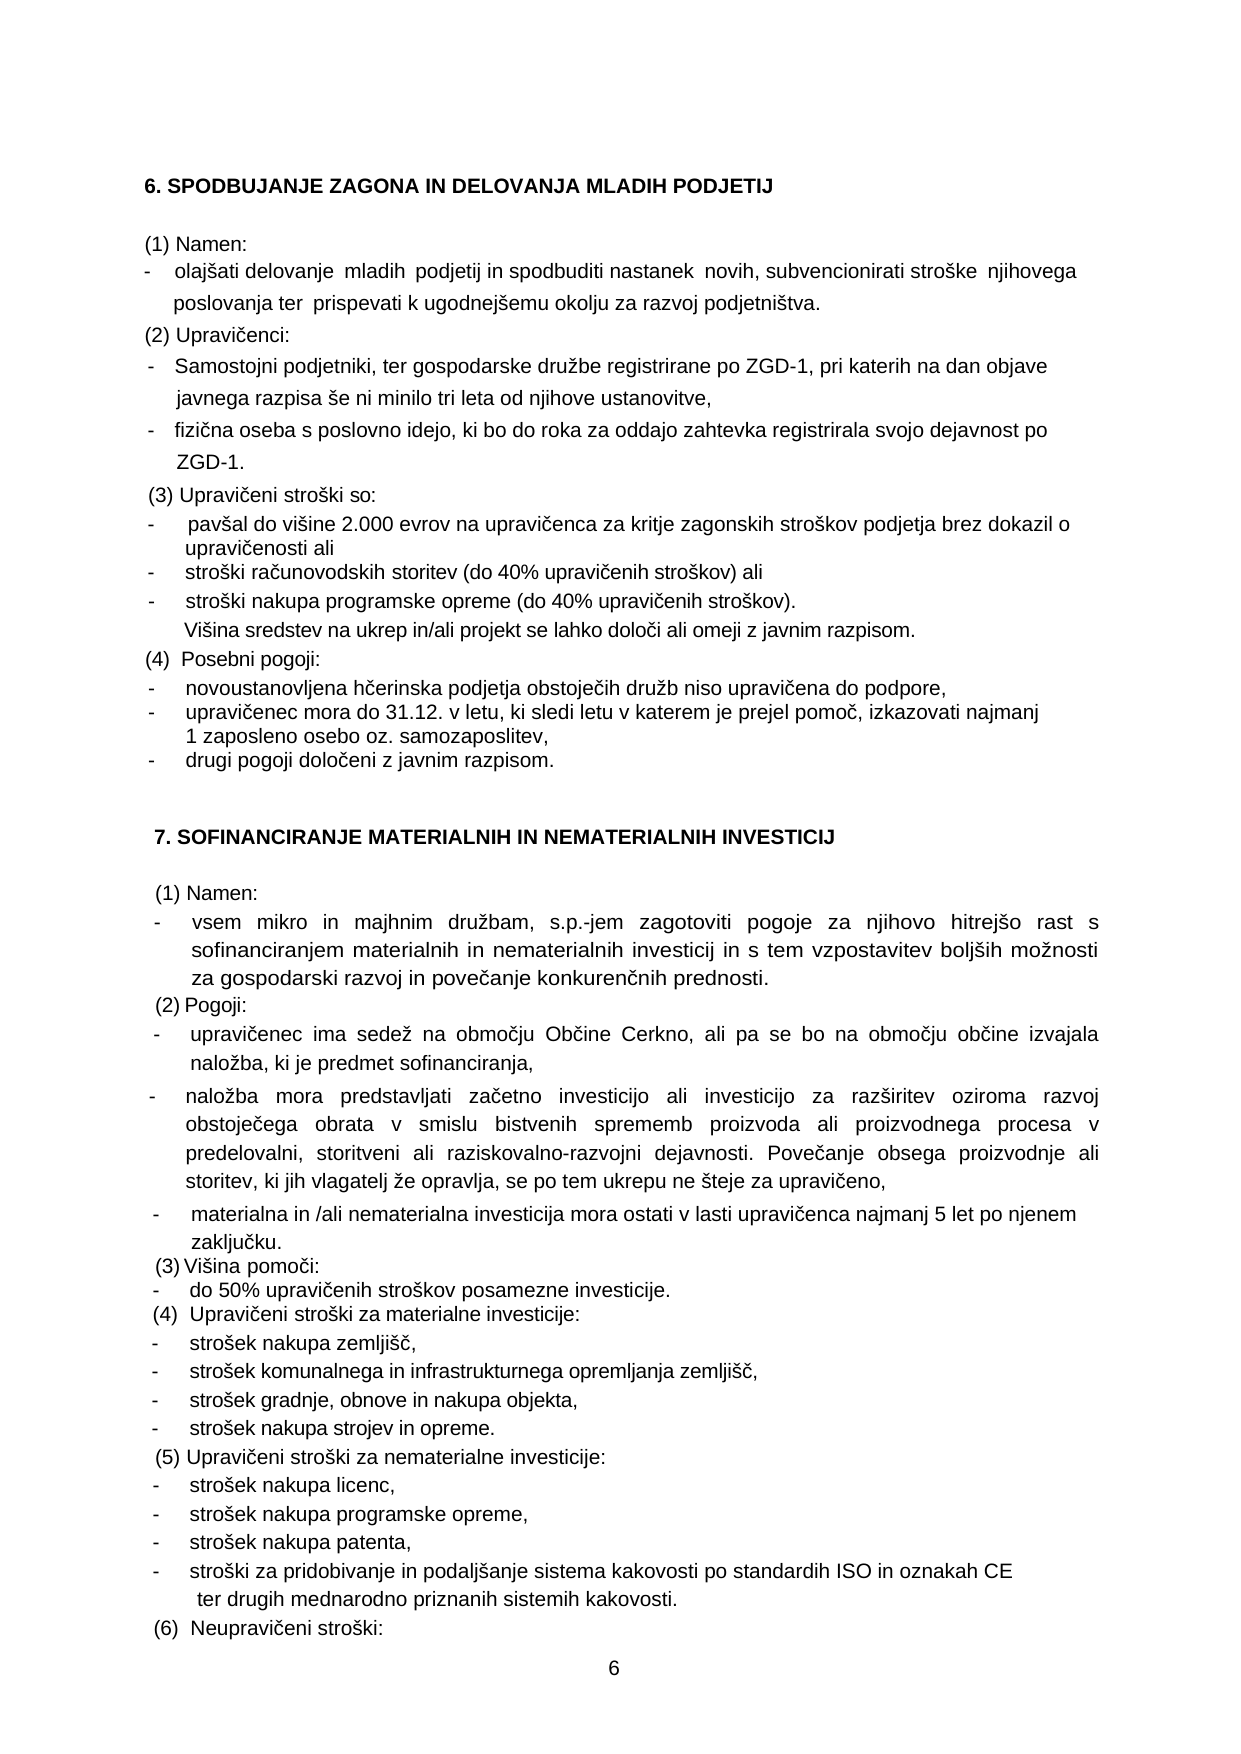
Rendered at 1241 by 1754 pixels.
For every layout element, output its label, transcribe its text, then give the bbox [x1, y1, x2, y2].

text javnega razpisa še ni minilo tri leta od njihove ustanovitve, [147, 386, 1088, 410]
list strošek nakupa programske opreme, [152, 1502, 1228, 1526]
list 1 zaposleno osebo oz. samozaposlitev, [185, 724, 1228, 748]
list ter drugih mednarodno priznanih sistemih kakovosti. [191, 1587, 1228, 1611]
list drugi pogoji določeni z javnim razpisom. [148, 748, 1228, 772]
list materialna in /ali nematerialna investicija mora ostati v lasti upravičenca najmanj 5 let po njenem [152, 1202, 1228, 1226]
list stroški računovodskih storitev (do 40% upravičenih stroškov) ali [147, 560, 1228, 584]
text (3) Upravičeni stroški so: [148, 483, 1228, 507]
list Samostojni podjetniki, ter gospodarske družbe registrirane po ZGD-1, pri katerih na dan objave [147, 354, 1088, 378]
list naložba mora predstavljati začetno investicijo ali investicijo za razširitev oziroma razvoj obstoječega obrata v smislu bistvenih sprememb proizvoda ali proizvodnega procesa v predelovalni, storitveni ali raziskovalno-razvojni dejavnosti. Povečanje obsega proizvodnje ali storitev, ki jih vlagatelj že opravlja, se po tem ukrepu ne šteje za upravičeno, [148, 1084, 1101, 1193]
text ZGD-1. [147, 449, 1088, 473]
text 7. SOFINANCIRANJE MATERIALNIH IN NEMATERIALNIH INVESTICIJ [154, 825, 1228, 849]
list do 50% upravičenih stroškov posamezne investicije. [152, 1278, 1228, 1302]
list vsem mikro in majhnim družbam, s.p.-jem zagotoviti pogoje za njihovo hitrejšo rast s sofinanciranjem materialnih in nematerialnih investicij in s tem vzpostavitev boljših možnosti za gospodarski razvoj in povečanje konkurenčnih prednosti. [153, 910, 1100, 989]
list Upravičeni stroški za materialne investicije: [152, 1302, 1228, 1326]
text (6) Neupravičeni stroški: [147, 1616, 1228, 1640]
list strošek komunalnega in infrastrukturnega opremljanja zemljišč, [151, 1359, 1228, 1383]
text (4) Posebni pogoji: [0, 647, 1228, 671]
list stroški nakupa programske opreme (do 40% upravičenih stroškov). [148, 589, 1228, 613]
list strošek nakupa licenc, [152, 1473, 1228, 1497]
text 6. SPODBUJANJE ZAGONA IN DELOVANJA MLADIH PODJETIJ [0, 174, 1228, 198]
list Višina sredstev na ukrep in/ali projekt se lahko določi ali omeji z javnim razpisom. [0, 618, 1228, 642]
list strošek gradnje, obnove in nakupa objekta, [151, 1387, 1228, 1411]
list poslovanja ter prispevati k ugodnejšemu okolju za razvoj podjetništva. [144, 291, 1088, 315]
list Višina pomoči: [155, 1254, 1228, 1278]
list Upravičeni stroški za nematerialne investicije: [155, 1444, 1228, 1468]
list Pogoji: [155, 993, 1228, 1017]
list strošek nakupa zemljišč, [151, 1330, 1228, 1354]
list strošek nakupa patenta, [152, 1530, 1228, 1554]
list zaključku. [191, 1230, 1228, 1254]
list olajšati delovanje mladih podjetij in spodbuditi nastanek novih, subvencionirati stroške njihovega [143, 259, 1088, 283]
list upravičenosti ali [185, 536, 1228, 560]
list stroški za pridobivanje in podaljšanje sistema kakovosti po standardih ISO in oznakah CE [152, 1559, 1228, 1583]
list upravičenec ima sedež na območju Občine Cerkno, ali pa se bo na območju občine izvajala naložba, ki je predmet sofinanciranja, [153, 1022, 1101, 1074]
list upravičenec mora do 31.12. v letu, ki sledi letu v katerem je prejel pomoč, izkazovati najmanj [148, 700, 1228, 724]
list Namen: [144, 231, 1228, 255]
list Namen: [155, 881, 1228, 905]
text (2) Upravičenci: [144, 322, 1088, 346]
list fizična oseba s poslovno idejo, ki bo do roka za oddajo zahtevka registrirala svojo dejavnost po [147, 418, 1088, 442]
list novoustanovljena hčerinska podjetja obstoječih družb niso upravičena do podpore, [148, 676, 1228, 700]
list pavšal do višine 2.000 evrov na upravičenca za kritje zagonskih stroškov podjetja brez dokazil o [147, 512, 1228, 536]
list strošek nakupa strojev in opreme. [151, 1416, 1228, 1440]
